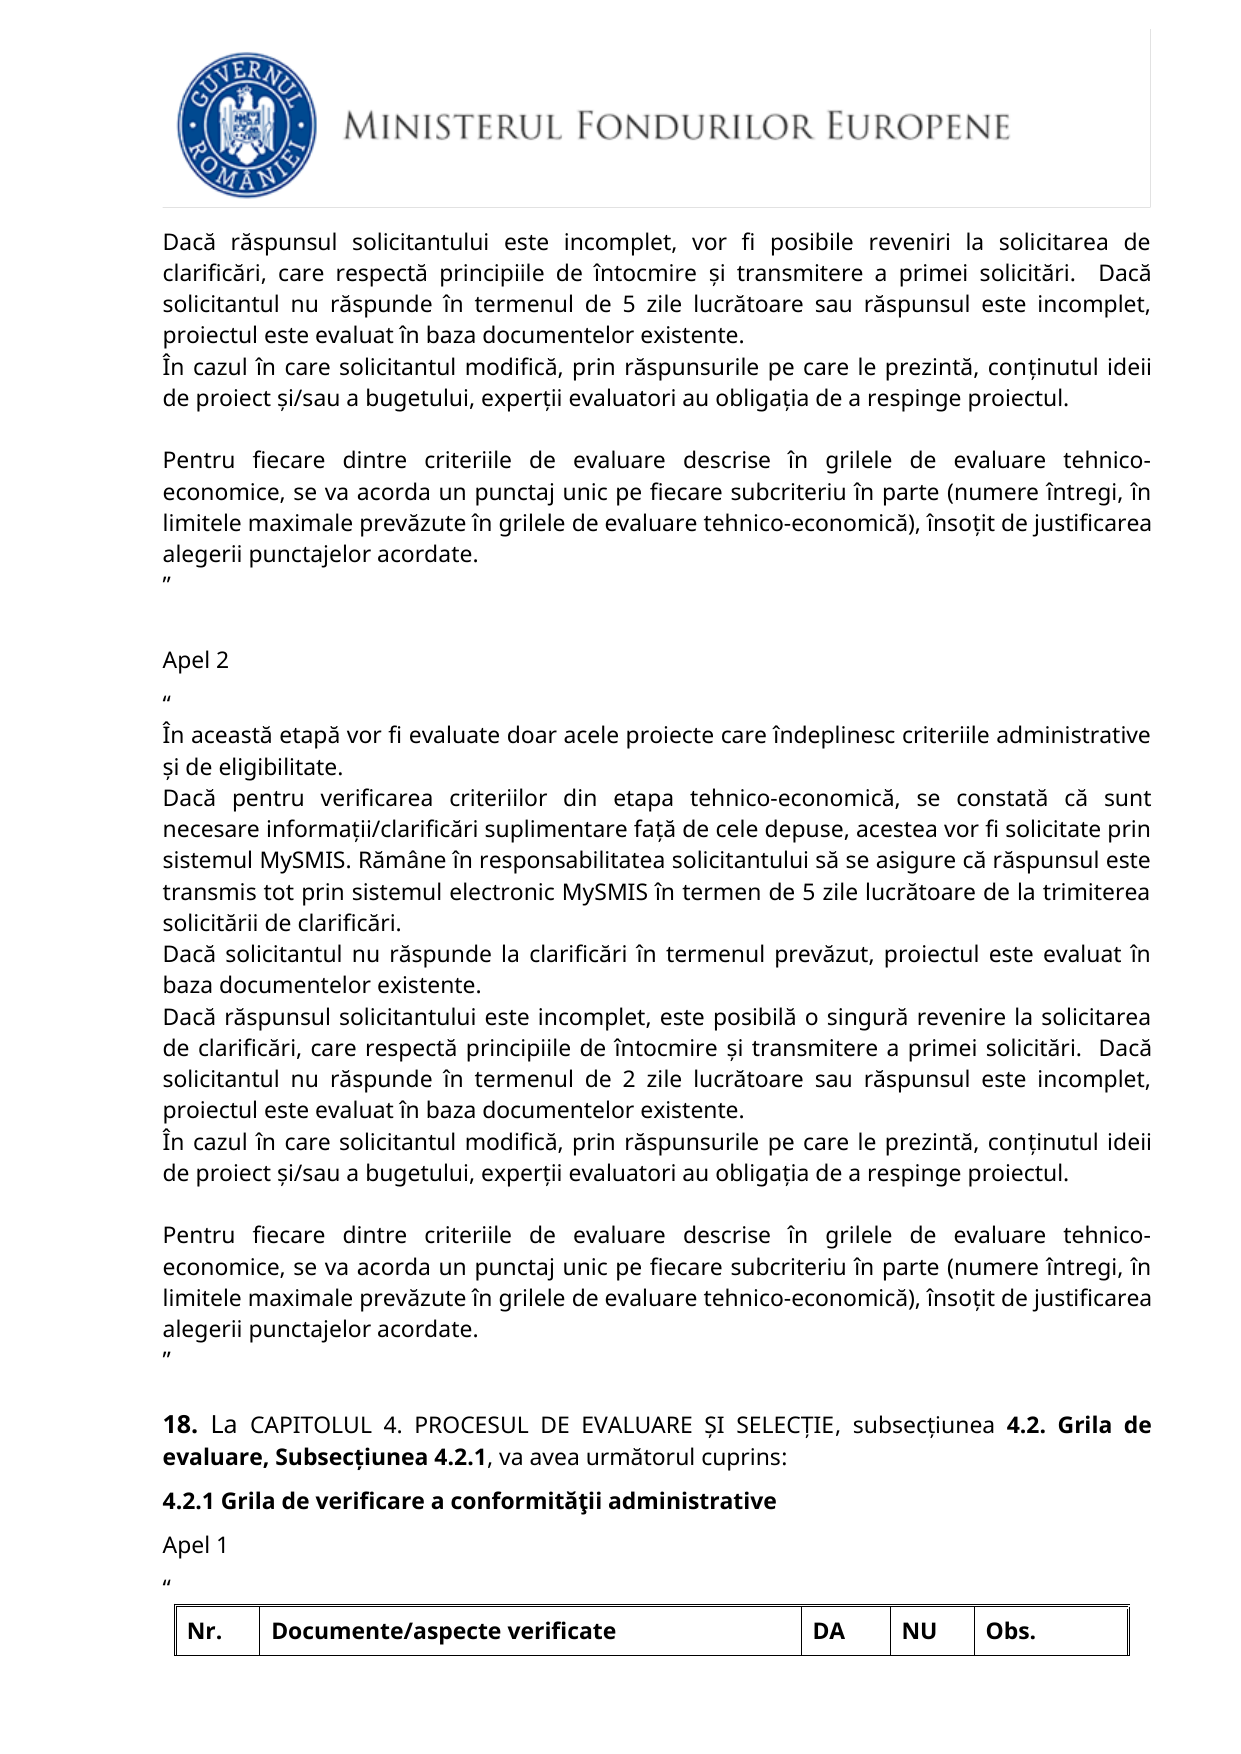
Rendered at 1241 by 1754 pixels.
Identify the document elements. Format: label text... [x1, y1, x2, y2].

text În această etapă vor fi evaluate doar acele proiecte care îndeplinesc criteriile administrative şi de eligibilitate. [162, 719, 1152, 782]
text În cazul în care solicitantul modifică, prin răspunsurile pe care le prezintă, conţinutul ideii de proiect şi/sau a bugetului, experții evaluatori au obligaţia de a respinge proiectul. [162, 1126, 1152, 1188]
text Dacă solicitantul nu răspunde la clarificări în termenul prevăzut, proiectul este evaluat în baza documentelor existente. [162, 938, 1152, 1001]
text “ [162, 1572, 1152, 1603]
table_header NU [891, 1607, 974, 1655]
text În cazul în care solicitantul modifică, prin răspunsurile pe care le prezintă, conţinutul ideii de proiect şi/sau a bugetului, experții evaluatori au obligaţia de a respinge proiectul. [162, 351, 1152, 413]
text Apel 1 [162, 1528, 1152, 1560]
text Pentru fiecare dintre criteriile de evaluare descrise în grilele de evaluare tehnico-economice, se va acorda un punctaj unic pe fiecare subcriteriu în parte (numere întregi, în limitele maximale prevăzute în grilele de evaluare tehnico-economică), însoţit de justificarea alegerii punctajelor acordate. [162, 1219, 1152, 1344]
text ” [162, 1344, 1152, 1376]
text Apel 2 [162, 644, 1152, 676]
table_header Nr. crt. [177, 1607, 259, 1655]
table_header Documente/aspecte verificate [260, 1607, 801, 1655]
text 4.2.1 Grila de verificare a conformităţii administrative [162, 1485, 1152, 1516]
text Pentru fiecare dintre criteriile de evaluare descrise în grilele de evaluare tehnico-economice, se va acorda un punctaj unic pe fiecare subcriteriu în parte (numere întregi, în limitele maximale prevăzute în grilele de evaluare tehnico-economică), însoţit de justificarea alegerii punctajelor acordate. [162, 444, 1152, 569]
text Dacă răspunsul solicitantului este incomplet, vor fi posibile reveniri la solicitarea de clarificări, care respectă principiile de întocmire şi transmitere a primei solicitări. Dacă solicitantul nu răspunde în termenul de 5 zile lucrătoare sau răspunsul este incomplet, proiectul este evaluat în baza documentelor existente. [162, 226, 1152, 351]
picture [162, 29, 1152, 209]
table_header Obs. [974, 1605, 1129, 1655]
table_header DA [802, 1607, 890, 1655]
text ” [162, 569, 1152, 601]
text 18. La CAPITOLUL 4. PROCESUL DE EVALUARE ȘI SELECȚIE, subsecțiunea 4.2. Grila de evaluare, Subsecțiunea 4.2.1, va avea următorul cuprins: [162, 1407, 1152, 1472]
text Dacă răspunsul solicitantului este incomplet, este posibilă o singură revenire la solicitarea de clarificări, care respectă principiile de întocmire şi transmitere a primei solicitări. Dacă solicitantul nu răspunde în termenul de 2 zile lucrătoare sau răspunsul este incomplet, proiectul este evaluat în baza documentelor existente. [162, 1001, 1152, 1126]
text Dacă pentru verificarea criteriilor din etapa tehnico-economică, se constată că sunt necesare informaţii/clarificări suplimentare faţă de cele depuse, acestea vor fi solicitate prin sistemul MySMIS. Rămâne în responsabilitatea solicitantului să se asigure că răspunsul este transmis tot prin sistemul electronic MySMIS în termen de 5 zile lucrătoare de la trimiterea solicitării de clarificări. [162, 782, 1152, 938]
text “ [162, 688, 1152, 719]
